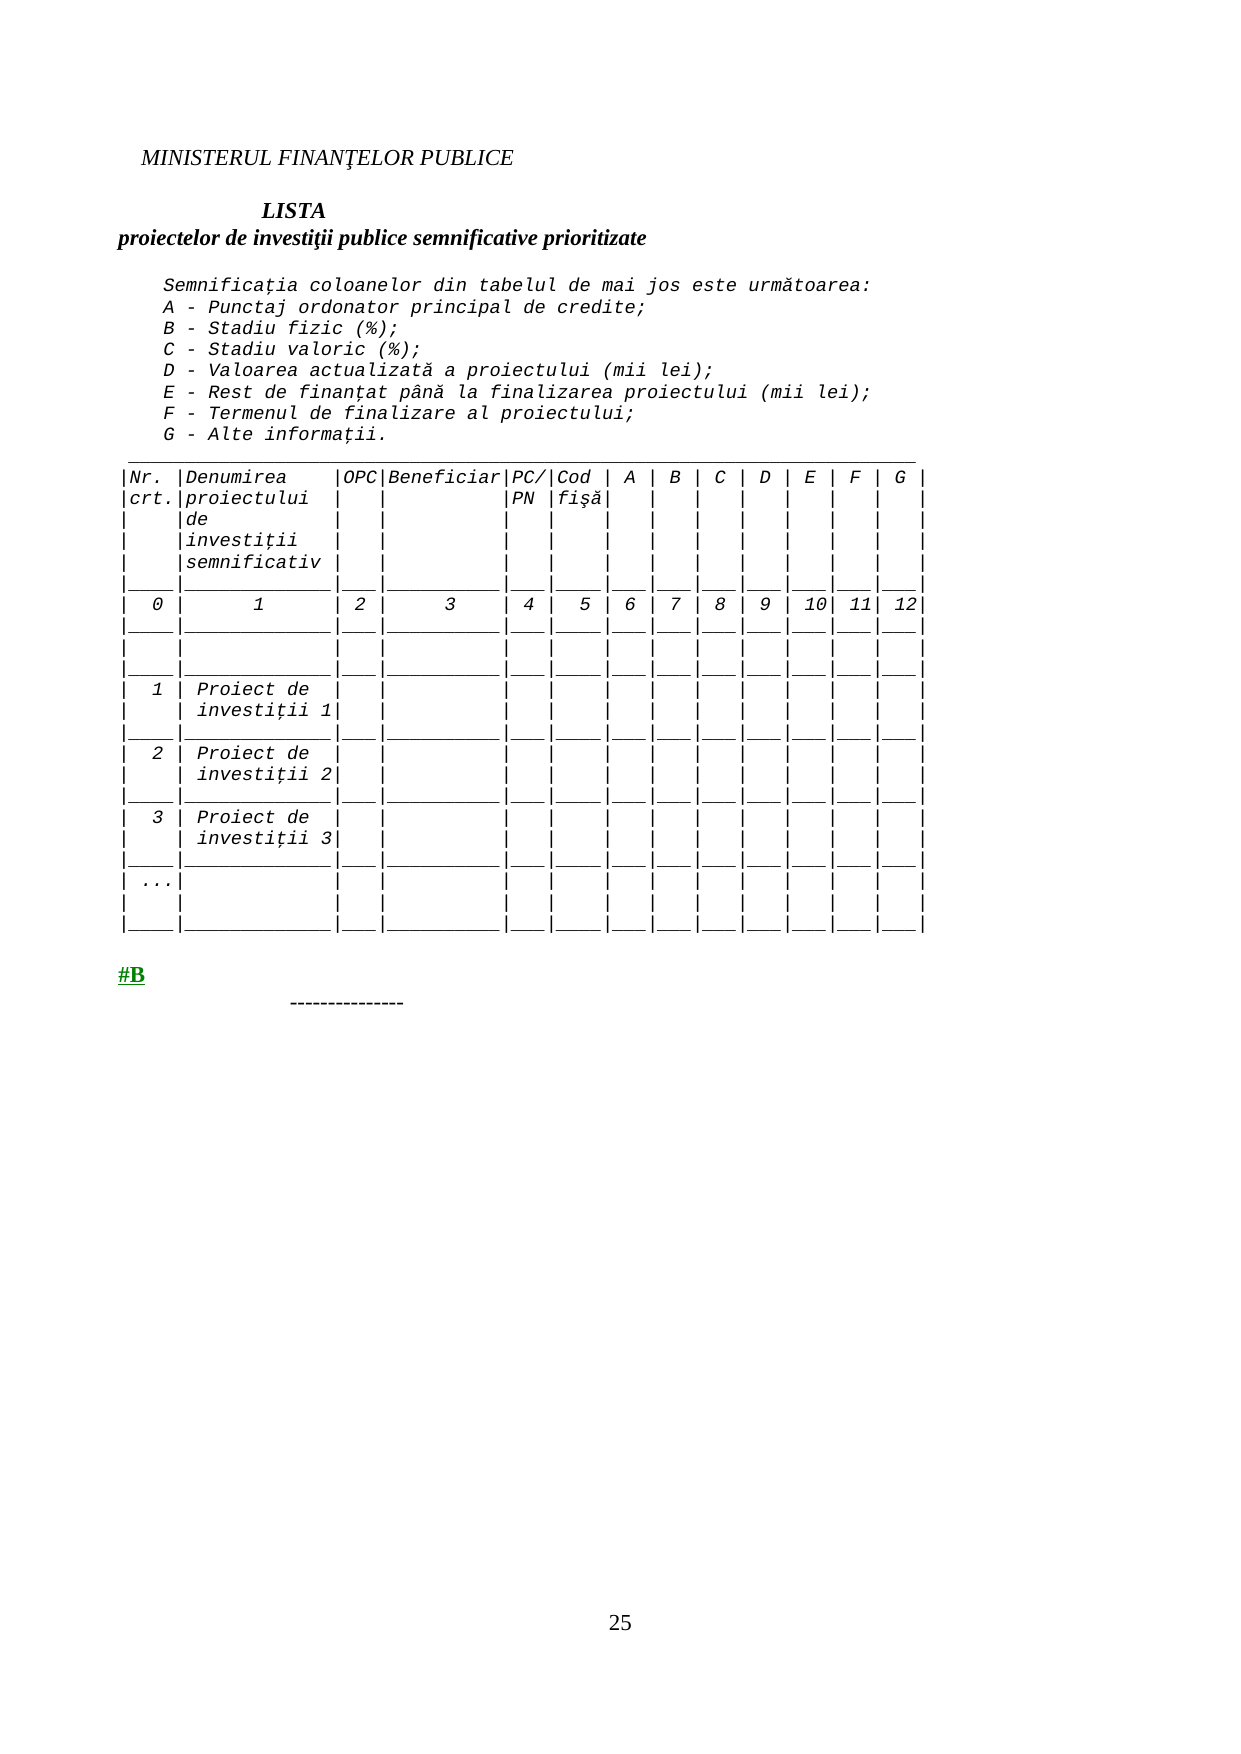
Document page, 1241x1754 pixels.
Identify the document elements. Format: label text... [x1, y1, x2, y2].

text D - Valoarea actualizată a proiectului (mii lei); [118, 361, 1122, 382]
text F - Termenul de finalizare al proiectului; [118, 404, 1122, 425]
text B - Stadiu fizic (%); [118, 319, 1122, 340]
text | | | | | | | | | | | | | | [118, 892, 1122, 914]
text ______________________________________________________________________ [118, 446, 1122, 467]
text --------------- [118, 988, 1122, 1014]
text | | investiţii 2| | | | | | | | | | | | [118, 765, 1122, 786]
text A - Punctaj ordonator principal de credite; [118, 297, 1122, 319]
text | |de | | | | | | | | | | | | [118, 510, 1122, 531]
text | |semnificativ | | | | | | | | | | | | [118, 552, 1122, 574]
text | ...| | | | | | | | | | | | | [118, 871, 1122, 892]
text Semnificaţia coloanelor din tabelul de mai jos este următoarea: [118, 276, 1122, 297]
text | 3 | Proiect de | | | | | | | | | | | | [118, 807, 1122, 829]
text |____|_____________|___|__________|___|____|___|___|___|___|___|___|___| [118, 914, 1122, 935]
text G - Alte informaţii. [118, 425, 1122, 446]
text |____|_____________|___|__________|___|____|___|___|___|___|___|___|___| [118, 850, 1122, 871]
text E - Rest de finanţat până la finalizarea proiectului (mii lei); [118, 382, 1122, 404]
text | | investiţii 3| | | | | | | | | | | | [118, 829, 1122, 850]
text |____|_____________|___|__________|___|____|___|___|___|___|___|___|___| [118, 786, 1122, 807]
text LISTA [118, 197, 1122, 223]
text | | investiţii 1| | | | | | | | | | | | [118, 701, 1122, 722]
text | | | | | | | | | | | | | | [118, 637, 1122, 659]
text |Nr. |Denumirea |OPC|Beneficiar|PC/|Cod | A | B | C | D | E | F | G | [118, 467, 1122, 489]
text | |investiţii | | | | | | | | | | | | [118, 531, 1122, 552]
text MINISTERUL FINANŢELOR PUBLICE [118, 144, 1122, 171]
text proiectelor de investiţii publice semnificative prioritizate [118, 223, 1122, 250]
text | 0 | 1 | 2 | 3 | 4 | 5 | 6 | 7 | 8 | 9 | 10| 11| 12| [118, 595, 1122, 616]
text | 1 | Proiect de | | | | | | | | | | | | [118, 680, 1122, 701]
text C - Stadiu valoric (%); [118, 340, 1122, 361]
text #B [118, 961, 1122, 988]
text |____|_____________|___|__________|___|____|___|___|___|___|___|___|___| [118, 616, 1122, 637]
text |____|_____________|___|__________|___|____|___|___|___|___|___|___|___| [118, 574, 1122, 595]
text | 2 | Proiect de | | | | | | | | | | | | [118, 744, 1122, 765]
text |crt.|proiectului | | |PN |fişă| | | | | | | | [118, 489, 1122, 510]
text |____|_____________|___|__________|___|____|___|___|___|___|___|___|___| [118, 722, 1122, 744]
text |____|_____________|___|__________|___|____|___|___|___|___|___|___|___| [118, 659, 1122, 680]
